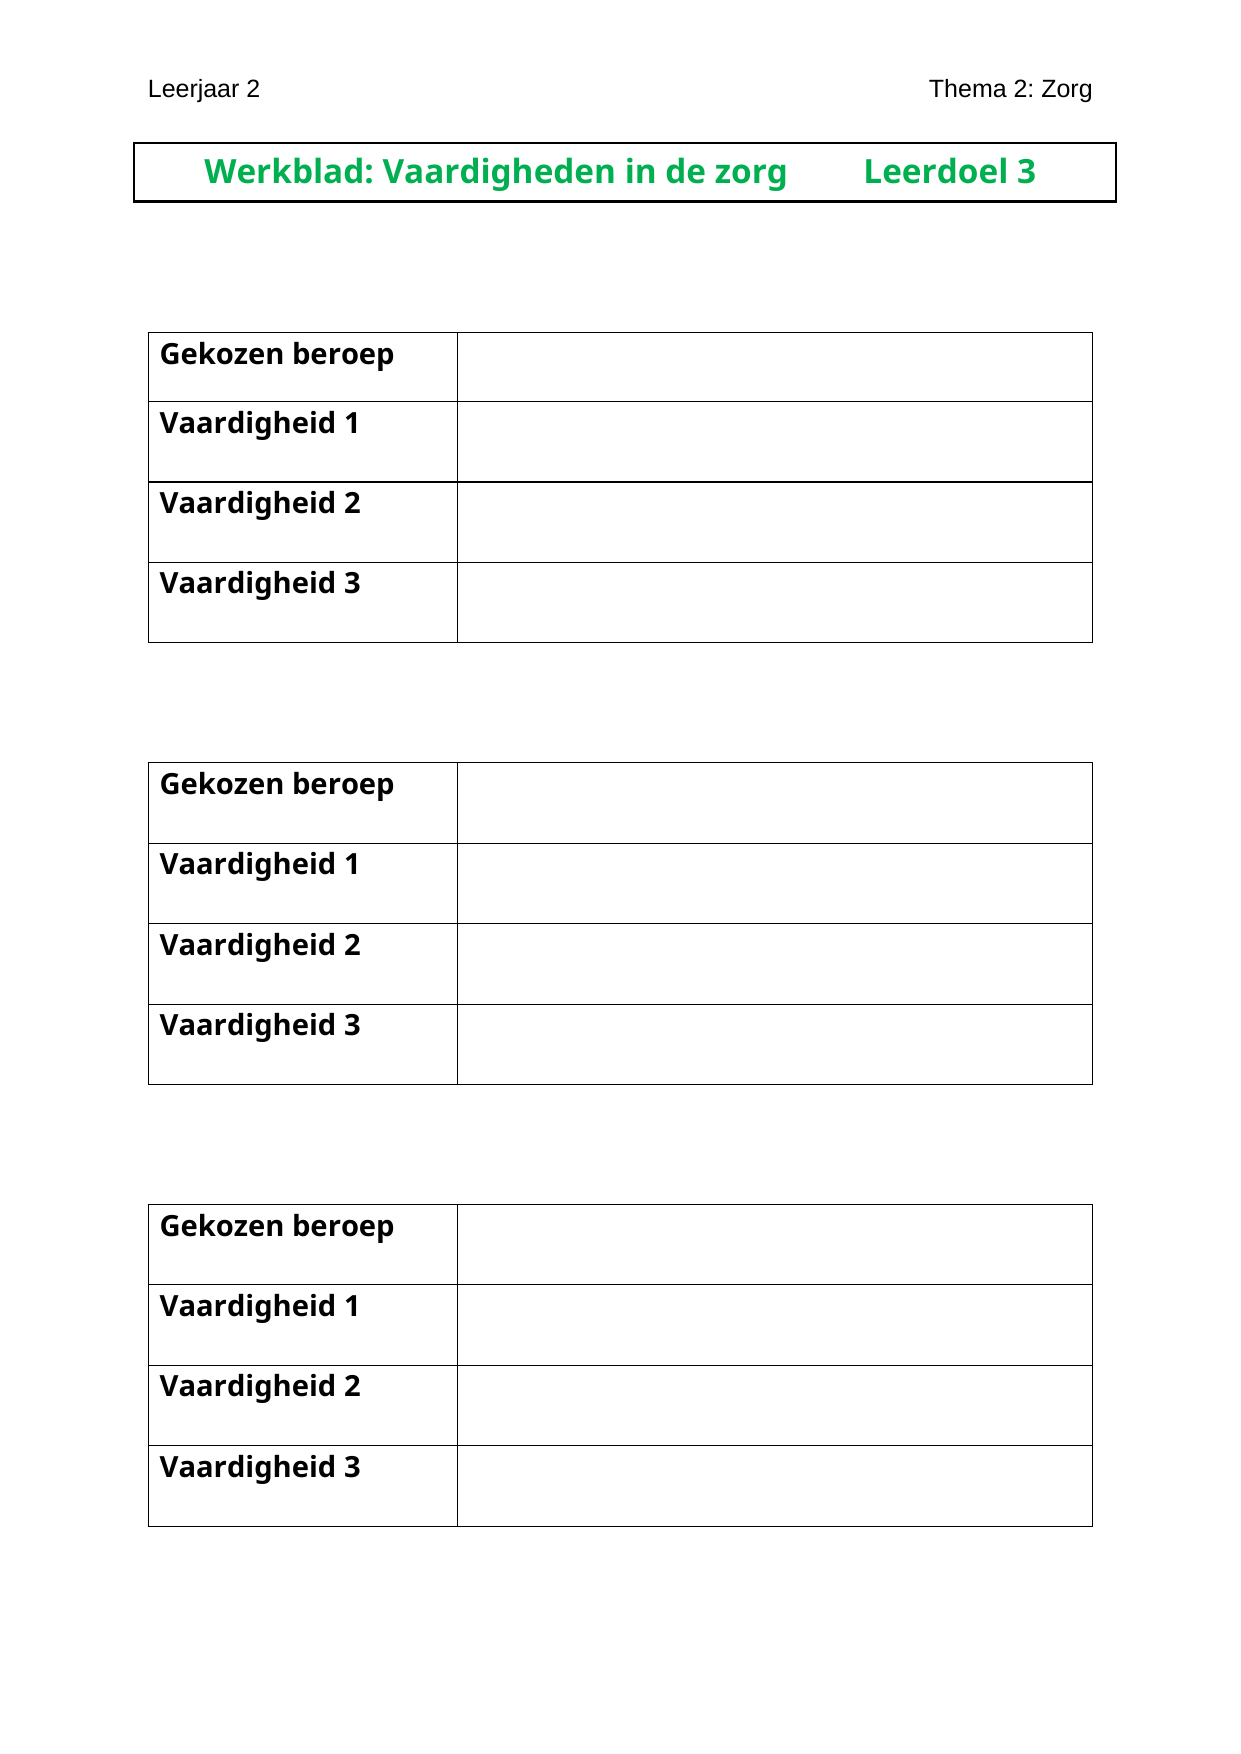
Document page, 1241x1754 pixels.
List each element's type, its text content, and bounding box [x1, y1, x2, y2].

table_cell Vaardigheid 3 [149, 1446, 457, 1526]
table_header [458, 1205, 1092, 1284]
table_header [458, 333, 1092, 401]
table_cell [458, 1366, 1092, 1445]
table_cell [458, 924, 1092, 1003]
table_cell Vaardigheid 3 [149, 563, 457, 642]
table_cell [458, 844, 1092, 923]
table_cell Vaardigheid 3 [149, 1005, 457, 1084]
table_header Gekozen beroep [149, 1205, 457, 1284]
table_header Gekozen beroep [149, 763, 457, 843]
table_cell Vaardigheid 2 [149, 483, 457, 562]
text Werkblad: Vaardigheden in de zorg Leerdoel 3 [148, 148, 1093, 193]
table_cell Vaardigheid 1 [149, 844, 457, 923]
table_cell Vaardigheid 2 [149, 924, 457, 1003]
table_cell Vaardigheid 2 [149, 1366, 457, 1445]
table_cell [458, 1005, 1092, 1084]
table_cell [458, 1285, 1092, 1365]
table_cell [458, 402, 1092, 481]
table_cell [458, 563, 1092, 642]
table_cell Vaardigheid 1 [149, 402, 457, 481]
table_header [458, 763, 1092, 843]
table_header Gekozen beroep [149, 333, 457, 401]
table_cell [458, 1446, 1092, 1526]
table_cell Vaardigheid 1 [149, 1285, 457, 1365]
table_cell [458, 483, 1092, 562]
